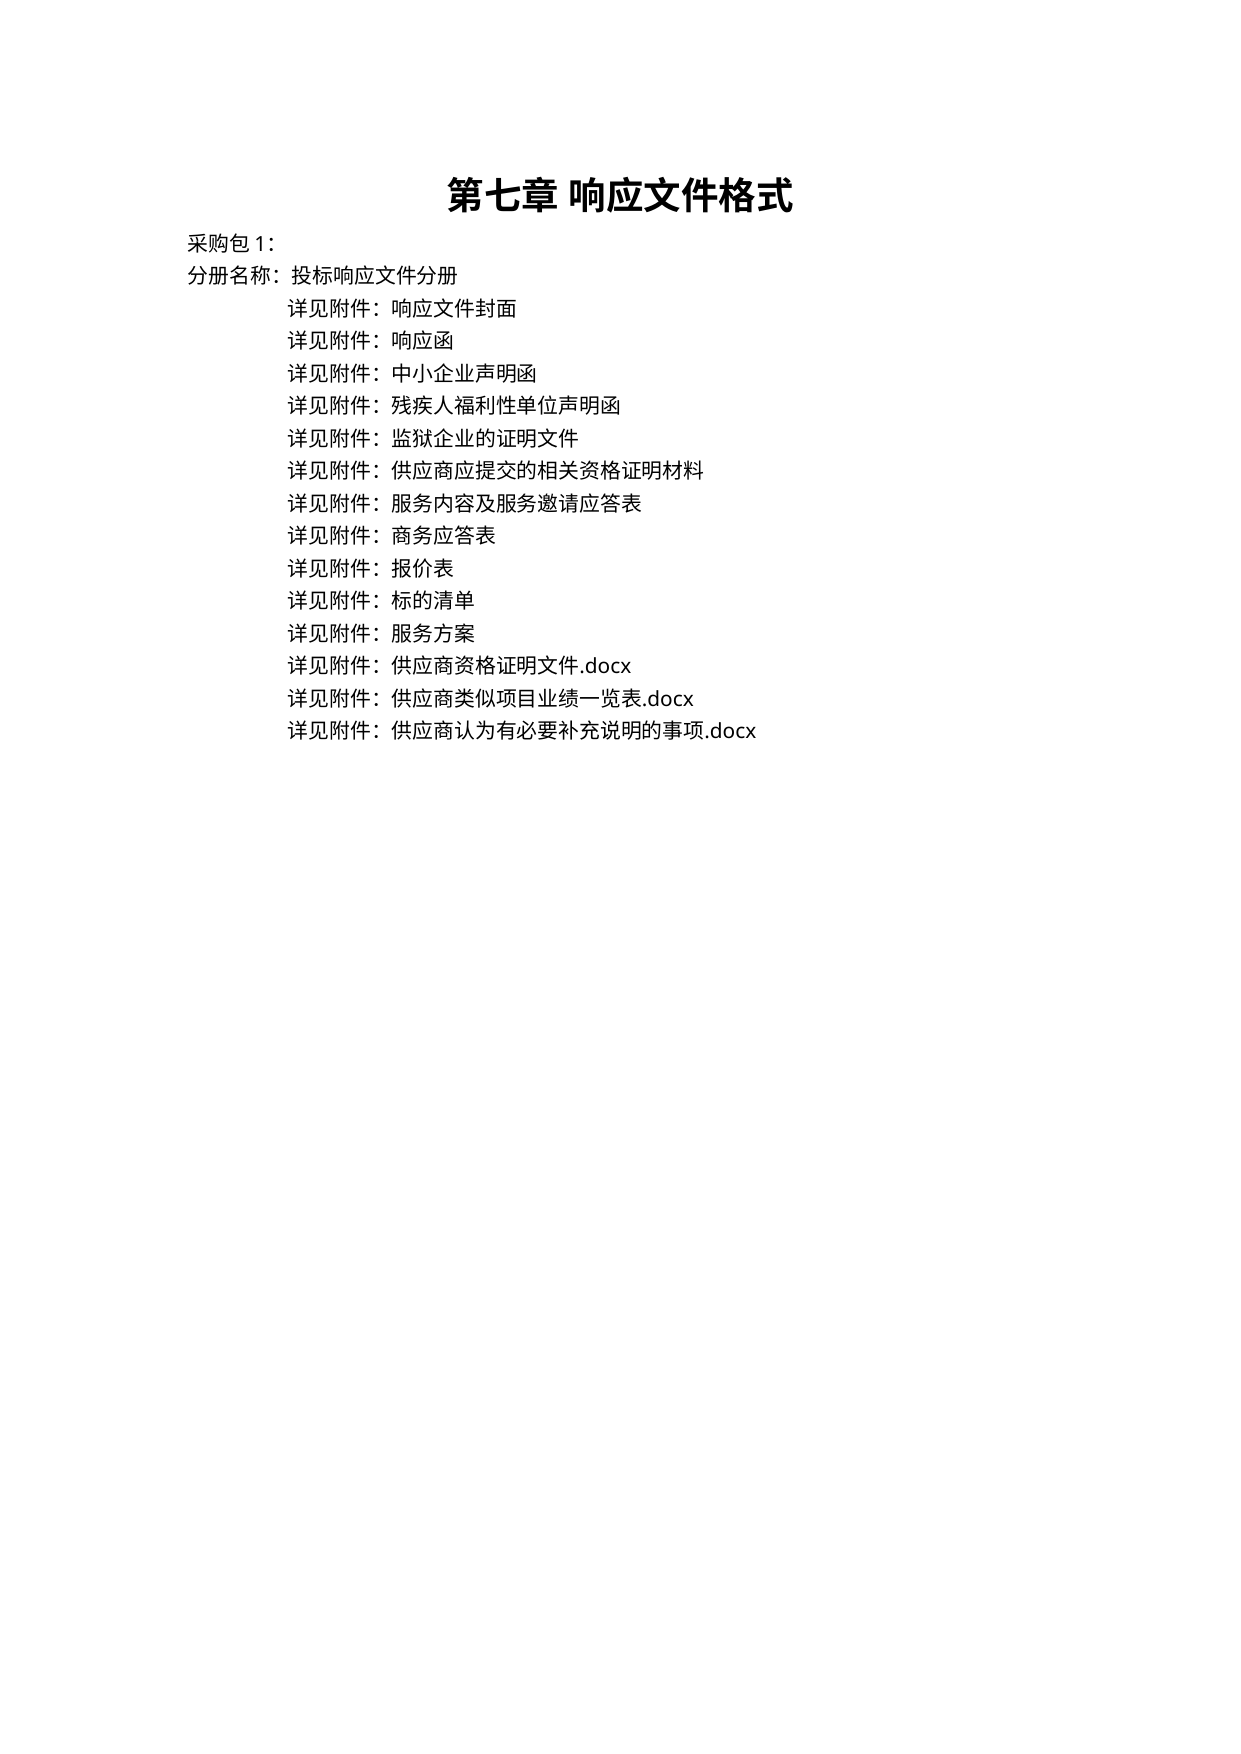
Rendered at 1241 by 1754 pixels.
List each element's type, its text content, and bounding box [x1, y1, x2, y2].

text 分册名称：投标响应文件分册 [187, 259, 1053, 292]
text 详见附件：服务方案 [187, 617, 1053, 649]
text 第七章 响应文件格式 [187, 162, 1053, 227]
text 详见附件：供应商应提交的相关资格证明材料 [187, 454, 1053, 487]
text 详见附件：中小企业声明函 [187, 357, 1053, 389]
text 详见附件：服务内容及服务邀请应答表 [187, 487, 1053, 519]
text 详见附件：供应商类似项目业绩一览表.docx [187, 682, 1053, 714]
text 详见附件：监狱企业的证明文件 [187, 422, 1053, 454]
text 详见附件：供应商认为有必要补充说明的事项.docx [187, 714, 1053, 747]
text 详见附件：残疾人福利性单位声明函 [187, 389, 1053, 422]
text 详见附件：商务应答表 [187, 519, 1053, 552]
text 详见附件：响应文件封面 [187, 292, 1053, 324]
text 详见附件：响应函 [187, 324, 1053, 357]
text 采购包1： [187, 227, 1053, 259]
text 详见附件：报价表 [187, 552, 1053, 584]
text 详见附件：标的清单 [187, 584, 1053, 617]
text 详见附件：供应商资格证明文件.docx [187, 649, 1053, 682]
